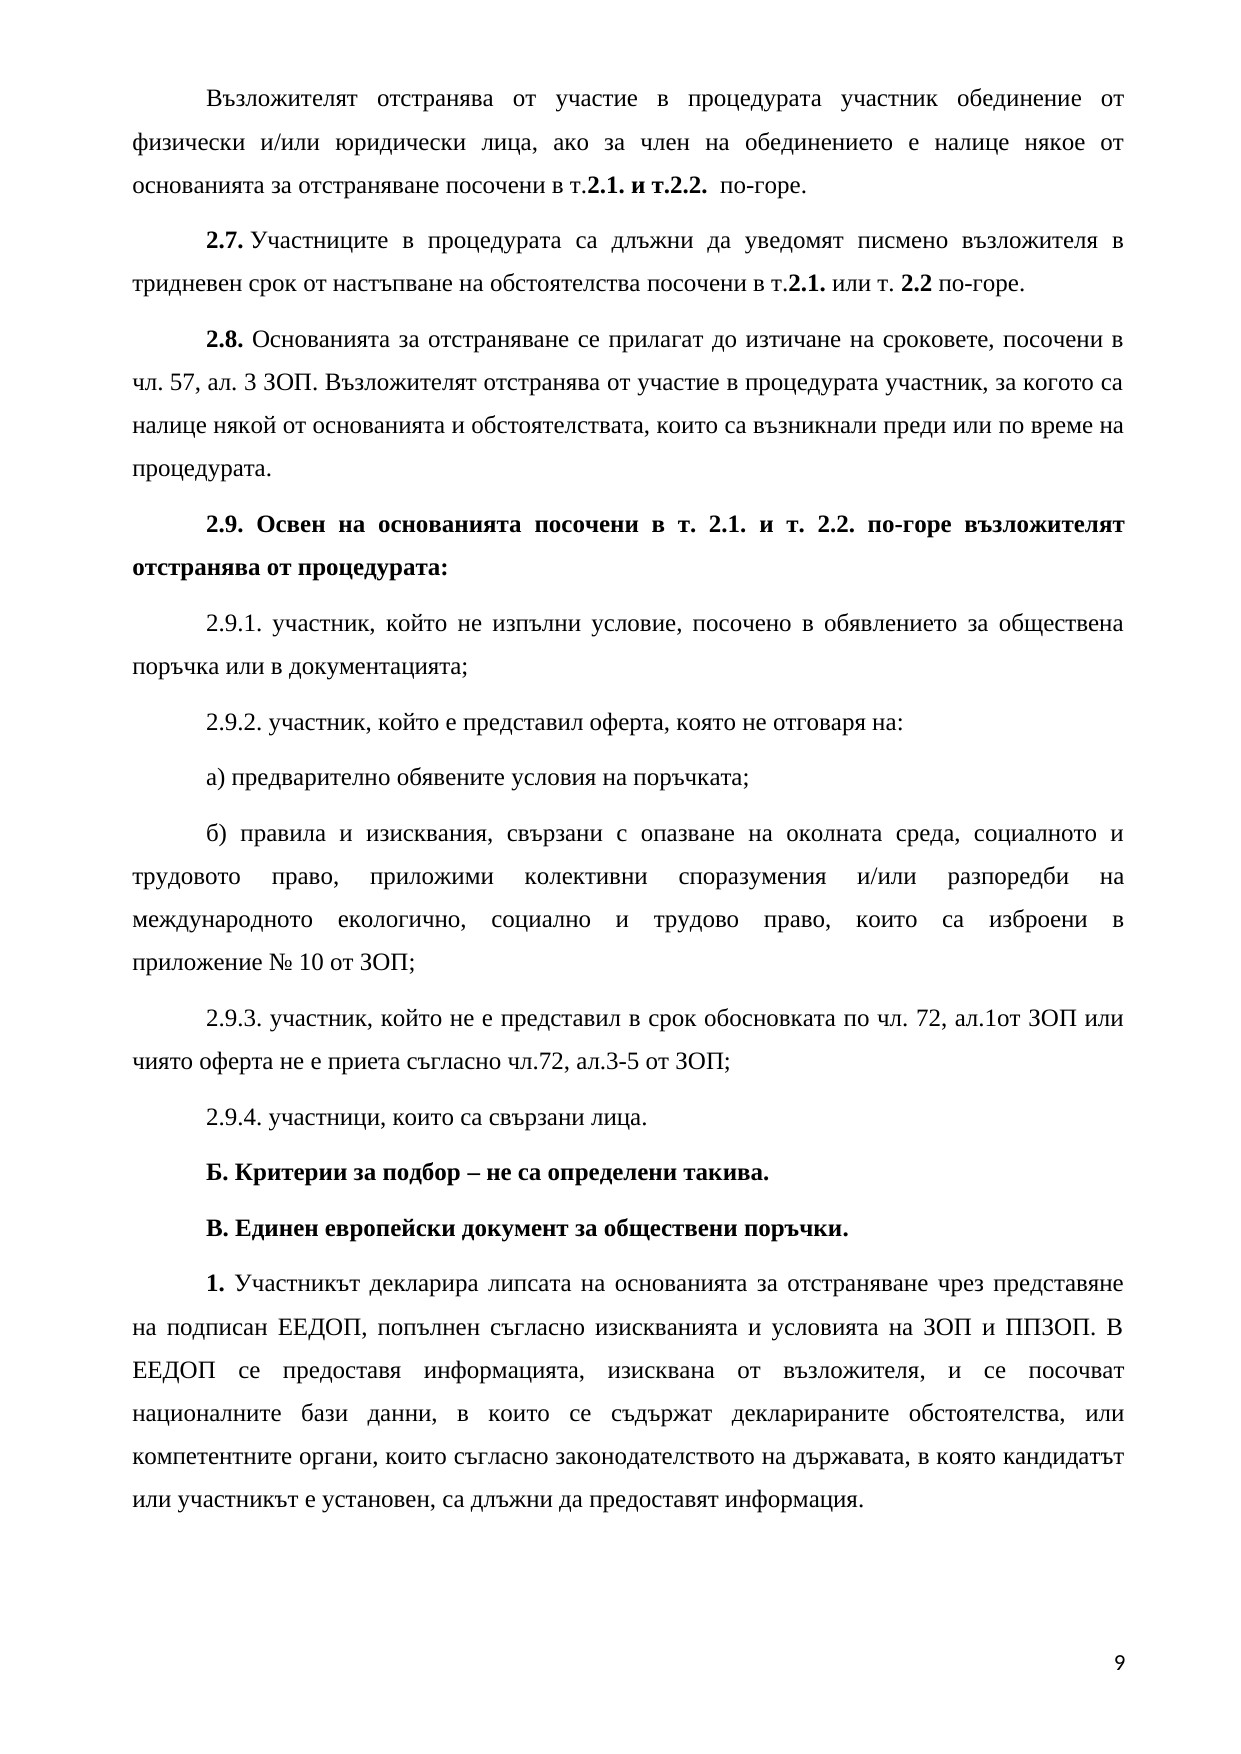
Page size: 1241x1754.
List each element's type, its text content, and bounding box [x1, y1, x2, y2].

text а) предварително обявените условия на поръчката; [132, 762, 1125, 791]
text Възложителят отстранява от участие в процедурата участник обединение от физически и/или юридически лица, ако за член на обединението е налице някое от основанията за отстраняване посочени в т.2.1. и т.2.2. по-горе. [132, 83, 1125, 198]
text 2.7. Участниците в процедурата са длъжни да уведомят писмено възложителя в тридневен срок от настъпване на обстоятелства посочени в т.2.1. или т. 2.2 по-горе. [132, 225, 1125, 297]
text 2.9.4. участници, които са свързани лица. [132, 1102, 1125, 1130]
text 2.9.3. участник, който не е представил в срок обосновката по чл. 72, ал.1от ЗОП или чиято оферта не е приета съгласно чл.72, ал.3-5 от ЗОП; [132, 1003, 1125, 1075]
text 2.9.2. участник, който е представил оферта, която не отговаря на: [132, 707, 1125, 735]
text 1. Участникът декларира липсата на основанията за отстраняване чрез представяне на подписан ЕЕДОП, попълнен съгласно изискванията и условията на ЗОП и ППЗОП. В ЕЕДОП се предоставя информацията, изисквана от възложителя, и се посочват националните бази данни, в които се съдържат декларираните обстоятелства, или компетентните органи, които съгласно законодателството на държавата, в която кандидатът или участникът е установен, са длъжни да предоставят информация. [132, 1268, 1125, 1513]
subtitle Б. Критерии за подбор – не са определени такива. [132, 1157, 1125, 1186]
text б) правила и изисквания, свързани с опазване на околната среда, социалното и трудовото право, приложими колективни споразумения и/или разпоредби на международното екологично, социално и трудово право, които са изброени в приложение № 10 от ЗОП; [132, 818, 1125, 976]
text 2.8. Основанията за отстраняване се прилагат до изтичане на сроковете, посочени в чл. 57, ал. 3 ЗОП. Възложителят отстранява от участие в процедурата участник, за когото са налице някой от основанията и обстоятелствата, които са възникнали преди или по време на процедурата. [132, 324, 1125, 482]
text 2.9.1. участник, който не изпълни условие, посочено в обявлението за обществена поръчка или в документацията; [132, 608, 1125, 680]
subtitle В. Единен европейски документ за обществени поръчки. [132, 1213, 1125, 1242]
text 2.9. Освен на основанията посочени в т. 2.1. и т. 2.2. по-горе възложителят отстранява от процедурата: [132, 509, 1125, 581]
